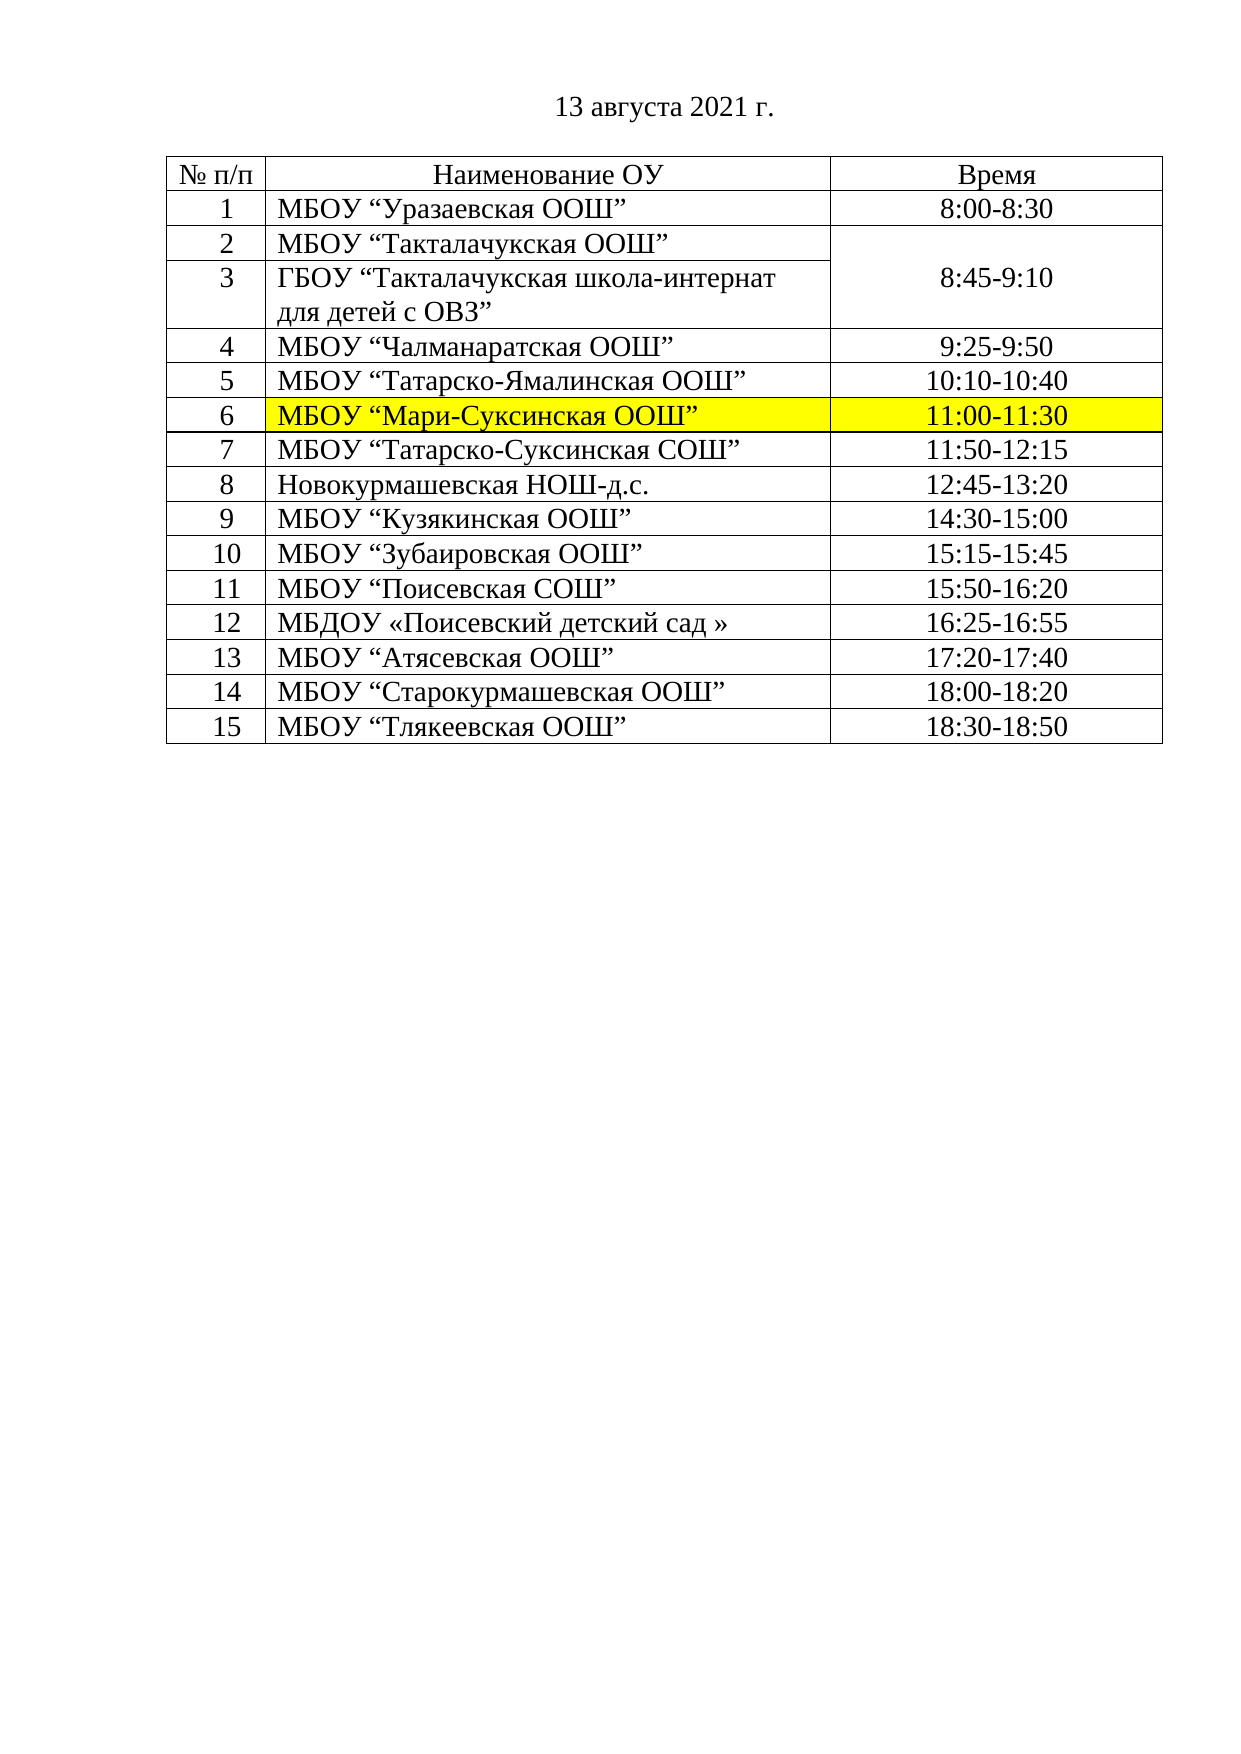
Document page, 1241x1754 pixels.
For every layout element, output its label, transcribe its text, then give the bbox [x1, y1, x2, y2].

table_cell 5 [167, 363, 265, 397]
table_cell 13 [167, 640, 265, 673]
table_cell 15 [167, 709, 265, 743]
table_cell МБОУ “Уразаевская ООШ” [266, 191, 830, 225]
table_cell 10:10-10:40 [831, 363, 1162, 397]
table_cell МБОУ “Тлякеевская ООШ” [266, 709, 830, 743]
table_cell 11:50-12:15 [831, 433, 1162, 466]
table_cell ГБОУ “Такталачукская школа-интернат для детей с ОВЗ” [266, 261, 830, 328]
table_cell МБОУ “Мари-Суксинская ООШ” [266, 398, 830, 431]
table_cell 9 [167, 502, 265, 535]
table_cell 4 [167, 329, 265, 362]
table_cell МБОУ “Чалманаратская ООШ” [266, 329, 830, 362]
table_cell 6 [167, 398, 265, 431]
table_cell 18:30-18:50 [831, 709, 1162, 743]
table_cell 9:25-9:50 [831, 329, 1162, 362]
table_cell 8 [167, 467, 265, 501]
table_cell МБОУ “Зубаировская ООШ” [266, 536, 830, 570]
table_cell 12 [167, 605, 265, 639]
table_cell 2 [167, 226, 265, 259]
table_cell 15:50-16:20 [831, 571, 1162, 604]
table_cell МБОУ “Старокурмашевская ООШ” [266, 675, 830, 708]
table_cell 11:00-11:30 [831, 398, 1162, 431]
table_cell МБОУ “Кузякинская ООШ” [266, 502, 830, 535]
table_header Наименование ОУ [266, 157, 830, 190]
table_cell МБДОУ «Поисевский детский сад » [266, 605, 830, 639]
table_cell МБОУ “Поисевская СОШ” [266, 571, 830, 604]
table_cell 3 [167, 261, 265, 328]
table_cell 15:15-15:45 [831, 536, 1162, 570]
table_header Время [831, 157, 1162, 190]
table_cell 16:25-16:55 [831, 605, 1162, 639]
table_cell Новокурмашевская НОШ-д.с. [266, 467, 830, 501]
table_cell 11 [167, 571, 265, 604]
table_cell МБОУ “Татарско-Суксинская СОШ” [266, 433, 830, 466]
table_cell МБОУ “Атясевская ООШ” [266, 640, 830, 673]
table_cell 10 [167, 536, 265, 570]
text 13 августа 2021 г. [177, 89, 1152, 122]
table_cell 1 [167, 191, 265, 225]
table_cell 14 [167, 675, 265, 708]
table_cell 14:30-15:00 [831, 502, 1162, 535]
table_cell 18:00-18:20 [831, 675, 1162, 708]
table_cell МБОУ “Такталачукская ООШ” [266, 226, 830, 259]
table_cell 17:20-17:40 [831, 640, 1162, 673]
table_cell МБОУ “Татарско-Ямалинская ООШ” [266, 363, 830, 397]
table_cell 7 [167, 433, 265, 466]
table_cell 8:45-9:10 [831, 226, 1162, 328]
table_header № п/п [167, 157, 265, 190]
table_cell 12:45-13:20 [831, 467, 1162, 501]
table_cell 8:00-8:30 [831, 191, 1162, 225]
